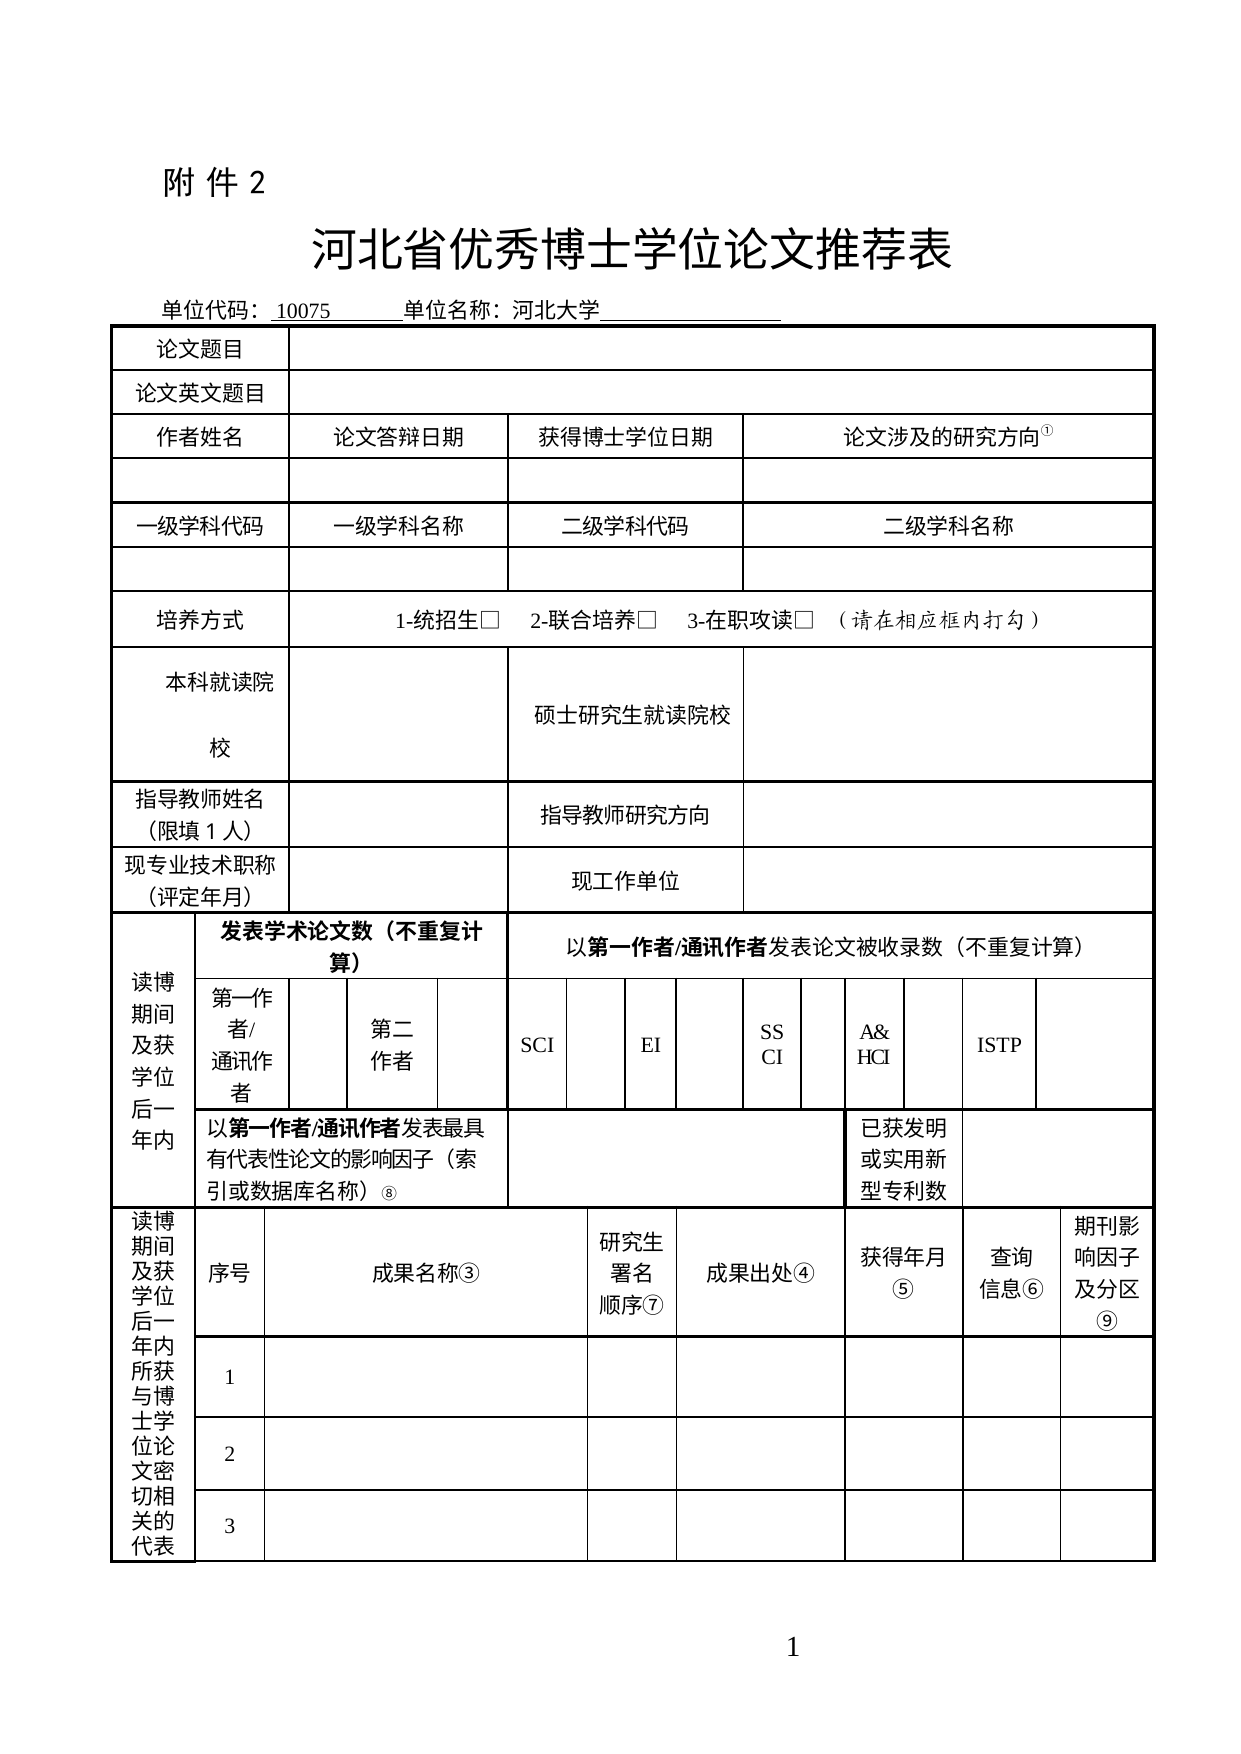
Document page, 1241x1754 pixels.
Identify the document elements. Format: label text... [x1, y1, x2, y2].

table_cell [509, 548, 742, 590]
table_cell [846, 1491, 962, 1560]
table_cell 1 [196, 1338, 264, 1416]
table_cell 成果名称③ [265, 1209, 587, 1335]
table_header [290, 328, 1152, 368]
table_cell [744, 848, 1152, 911]
table_cell [744, 459, 1152, 501]
table_cell 一级学科名称 [290, 504, 507, 546]
table_cell ISTP [963, 979, 1035, 1107]
table_cell 一级学科代码 [113, 504, 288, 546]
table_cell [290, 459, 507, 501]
table_cell [677, 1418, 844, 1489]
table_cell SCI [509, 979, 566, 1107]
table_cell [1061, 1338, 1152, 1416]
text 单位代码： 10075 单位名称：河北大学 [162, 293, 1102, 324]
table_cell [113, 548, 288, 590]
table_cell 论文答辩日期 [290, 415, 507, 457]
table_cell [677, 979, 742, 1107]
table_cell [438, 979, 506, 1107]
table_cell 以第一作者/通讯作者发表最具有代表性论文的影响因子（索引或数据库名称）⑧ [196, 1111, 507, 1206]
table_cell 二级学科代码 [509, 504, 742, 546]
table_cell 现专业技术职称（评定年月） [113, 848, 288, 911]
table_cell 硕士研究生就读院校 [509, 648, 743, 780]
table_cell SSCI [744, 979, 800, 1107]
table_cell [677, 1338, 844, 1416]
table_cell 查询 信息⑥ [964, 1209, 1060, 1335]
table_cell [744, 783, 1152, 846]
table_cell [905, 979, 962, 1107]
table_cell [677, 1491, 844, 1560]
table_cell [509, 1111, 843, 1206]
table_cell 读博期间及获学位后一年内 [113, 914, 194, 1206]
table_cell [846, 1418, 962, 1489]
table_cell [802, 979, 844, 1107]
table_cell 获得年月⑤ [846, 1209, 962, 1335]
table_cell 2 [196, 1418, 264, 1489]
table_cell [567, 979, 624, 1107]
table_cell 第一作者/ 通讯作者 [196, 979, 288, 1107]
table_cell [963, 1111, 1152, 1206]
table_cell 第二 作者 [348, 979, 437, 1107]
table_cell [964, 1491, 1060, 1560]
table_cell [964, 1418, 1060, 1489]
table_cell 现工作单位 [509, 848, 743, 911]
table_cell [290, 371, 1152, 413]
table_cell 指导教师姓名 （限填1人） [113, 783, 288, 846]
table_cell 论文涉及的研究方向① [744, 415, 1152, 457]
table_cell 指导教师研究方向 [509, 783, 743, 846]
table_cell [1061, 1491, 1152, 1560]
table_cell [964, 1338, 1060, 1416]
table_cell [1061, 1418, 1152, 1489]
table_cell 已获发明或实用新型专利数 [847, 1111, 962, 1206]
table_cell 序号 [196, 1209, 264, 1335]
table_cell 论文英文题目 [113, 371, 288, 413]
table_cell [588, 1491, 676, 1560]
table_cell EI [626, 979, 675, 1107]
table_cell 作者姓名 [113, 415, 288, 457]
table_cell [588, 1338, 676, 1416]
table_cell 获得博士学位日期 [509, 415, 742, 457]
table_cell [744, 648, 1152, 780]
table_cell [744, 548, 1152, 590]
table_cell [290, 783, 507, 846]
table_cell 本科就读院校 [113, 648, 288, 780]
table_cell [113, 459, 288, 501]
table_cell [290, 979, 346, 1107]
table_cell 研究生 署名 顺序⑦ [588, 1209, 676, 1335]
table_cell 3 [196, 1491, 264, 1560]
table_cell 成果出处④ [677, 1209, 844, 1335]
table_cell [265, 1338, 587, 1416]
table_cell [290, 648, 507, 780]
table_cell [509, 459, 742, 501]
table_cell 读博期间及获学位后一年内所获与博士学位论文密切相关的代表性成果② [113, 1209, 194, 1560]
table_cell 期刊影响因子及分区⑨ [1061, 1209, 1152, 1335]
table_cell [588, 1418, 676, 1489]
table_cell [265, 1491, 587, 1560]
table_cell [1037, 979, 1152, 1107]
table_cell 发表学术论文数（不重复计算） [196, 914, 506, 978]
table_cell [290, 848, 507, 911]
table_cell [290, 548, 507, 590]
table_cell A&HCI [846, 979, 903, 1107]
table_cell 1-统招生□ 2-联合培养□ 3-在职攻读□ （请在相应框内打勾） [290, 592, 1152, 646]
table_cell [846, 1338, 962, 1416]
table_cell 二级学科名称 [744, 504, 1152, 546]
text 河北省优秀博士学位论文推荐表 [162, 213, 1102, 279]
table_cell 以第一作者/通讯作者发表论文被收录数（不重复计算） [509, 914, 1152, 978]
table_cell 培养方式 [113, 592, 288, 646]
text 附件2 [162, 147, 1102, 213]
table_cell [265, 1418, 587, 1489]
table_header 论文题目 [113, 328, 288, 368]
